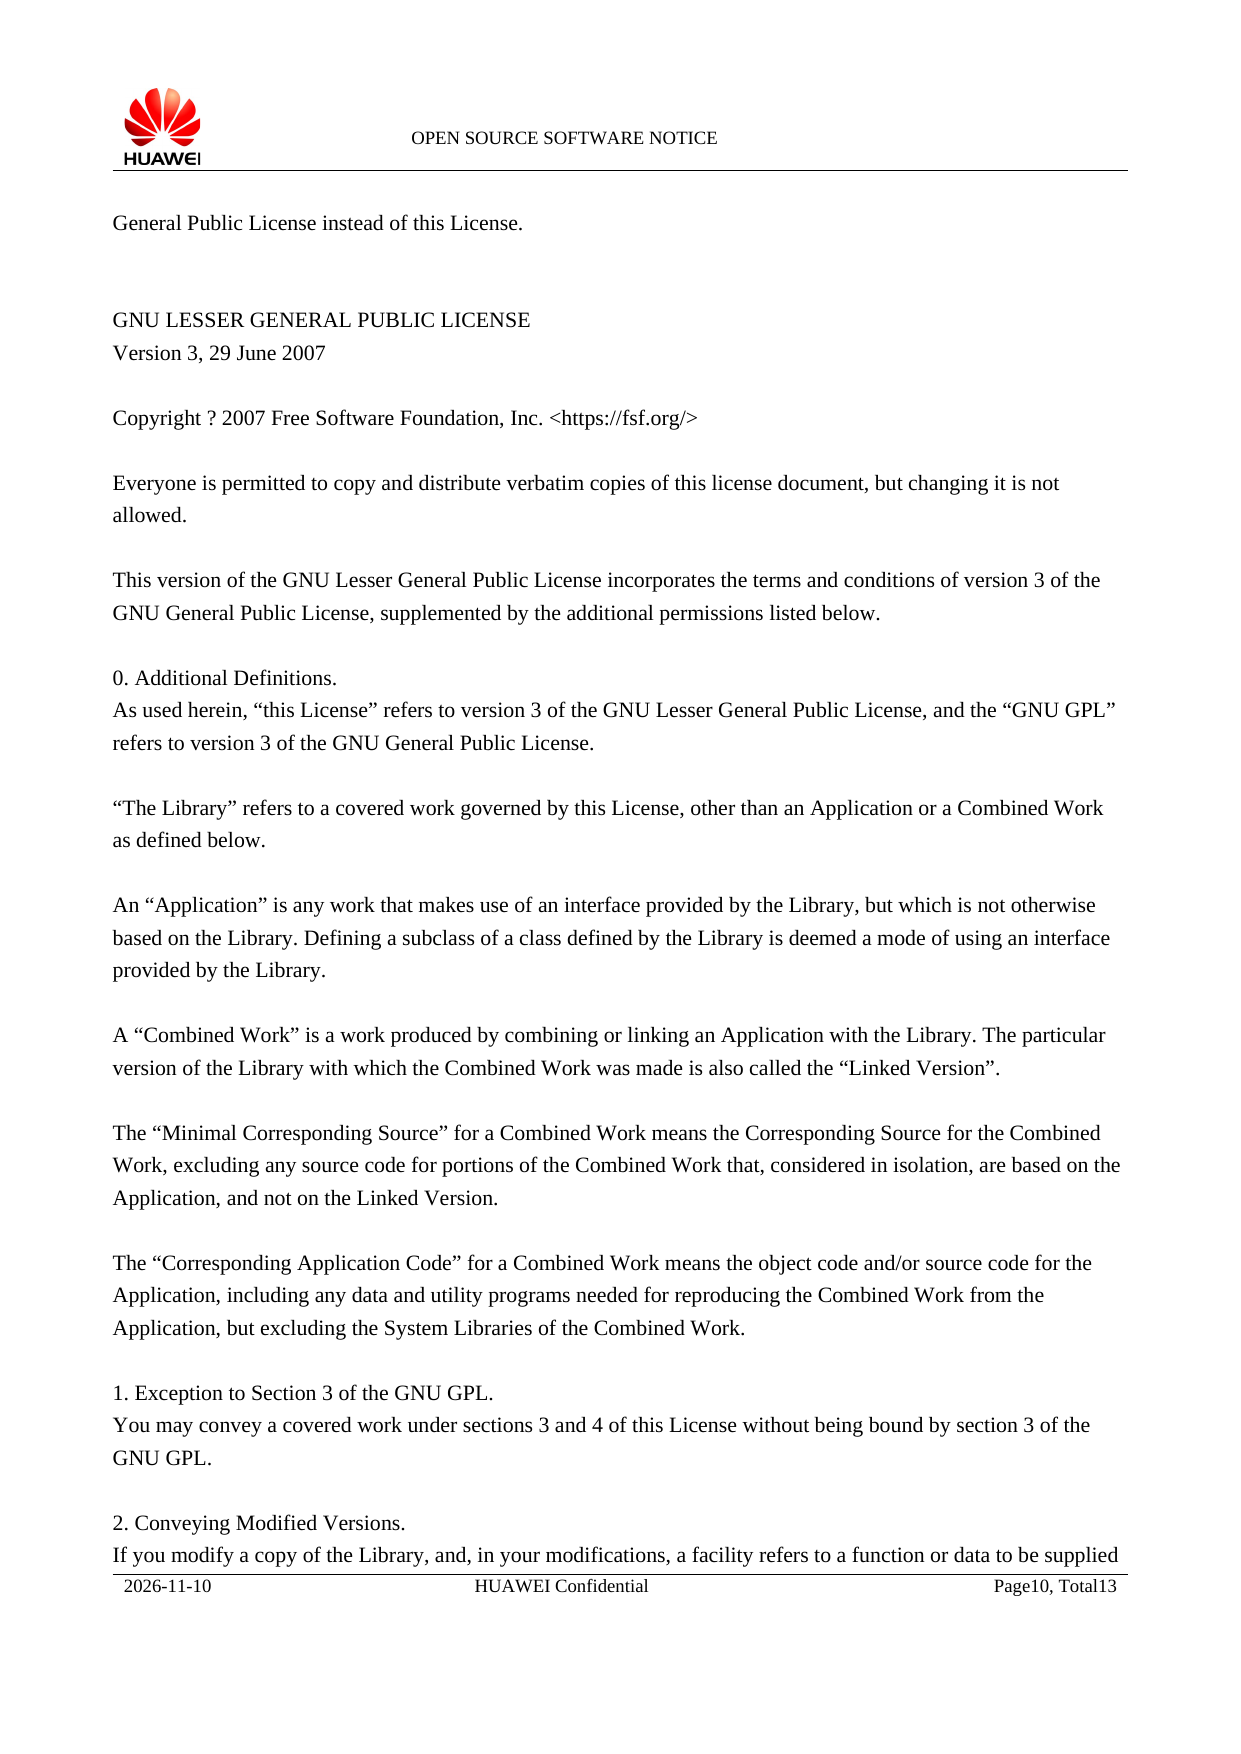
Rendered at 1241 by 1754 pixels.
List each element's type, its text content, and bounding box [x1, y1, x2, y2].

picture [124, 88, 201, 165]
